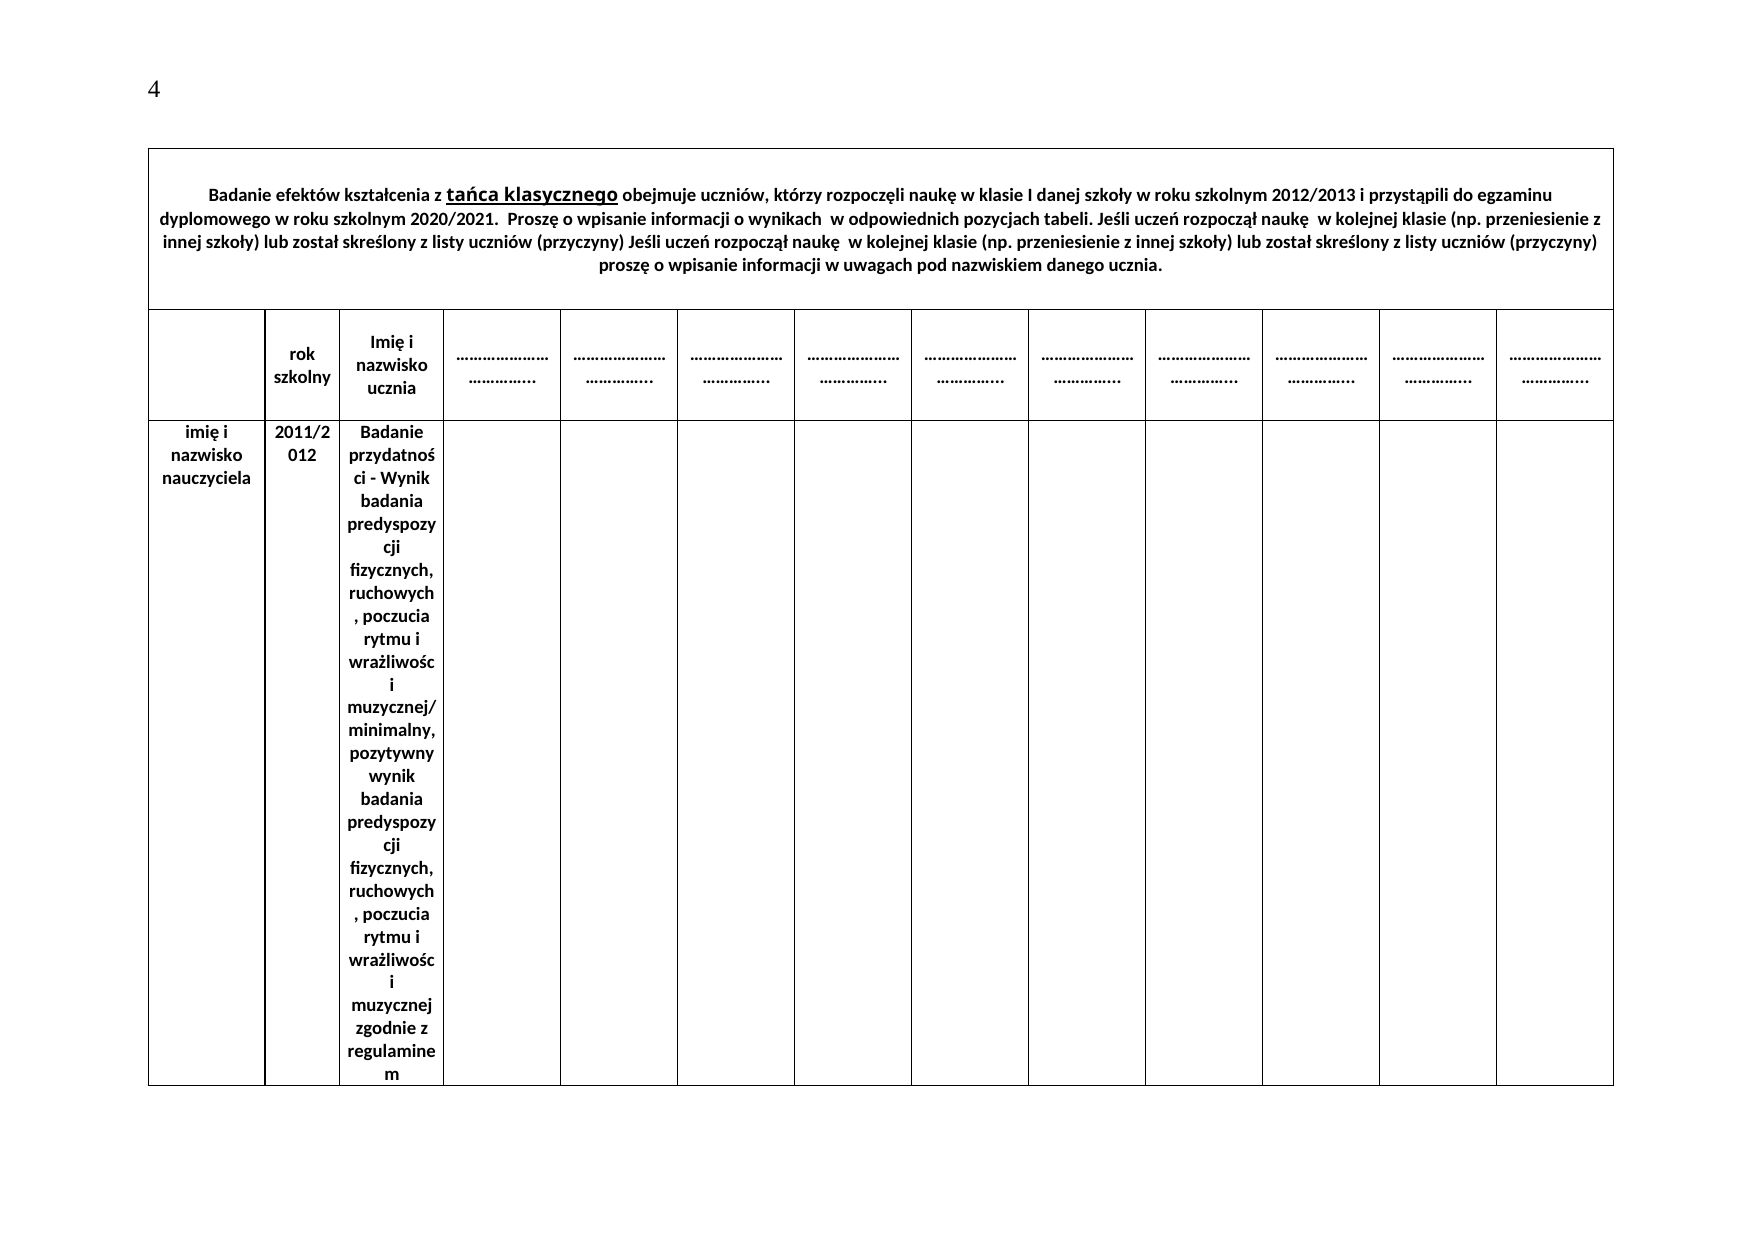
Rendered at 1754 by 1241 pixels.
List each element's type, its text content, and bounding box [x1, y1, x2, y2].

table_cell ……………………………... [912, 310, 1028, 419]
table_cell ……………………………... [795, 310, 911, 419]
table_cell ……………………………... [1263, 310, 1379, 419]
table_cell ……………………………... [1146, 310, 1262, 419]
table_cell [1146, 421, 1262, 1085]
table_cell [340, 421, 443, 1085]
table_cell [149, 421, 264, 1085]
table_cell Imię i nazwisko ucznia [340, 310, 443, 419]
table_cell [561, 421, 677, 1085]
table_cell [444, 421, 560, 1085]
table_cell ……………………………... [561, 310, 677, 419]
table_cell [1263, 421, 1379, 1085]
table_cell [912, 421, 1028, 1085]
table_cell 2011/2012 [266, 421, 339, 1085]
table_cell ……………………………... [444, 310, 560, 419]
table_cell rok szkolny [266, 310, 339, 419]
table_cell ……………………………... [1029, 310, 1145, 419]
table_cell [1497, 421, 1613, 1085]
table_cell [678, 421, 794, 1085]
table_cell [149, 310, 264, 419]
table_cell [1380, 421, 1496, 1085]
table_cell ……………………………... [678, 310, 794, 419]
table_cell ……………………………... [1497, 310, 1613, 419]
table_cell [1029, 421, 1145, 1085]
table_cell [795, 421, 911, 1085]
table_header Badanie efektów kształcenia z tańca klasycznego obejmuje uczniów, którzy rozpoczęli naukę w klasie I danej szkoły w roku szkolnym 2012/2013 i przystąpili do egzaminu dyplomowego w roku szkolnym 2020/2021. Proszę o wpisanie informacji o wynikach w odpowiednich pozycjach tabeli. Jeśli uczeń rozpoczął naukę w kolejnej klasie (np. przeniesienie z innej szkoły) lub został skreślony z listy uczniów (przyczyny) Jeśli uczeń rozpoczął naukę w kolejnej klasie (np. przeniesienie z innej szkoły) lub został skreślony z listy uczniów (przyczyny) proszę o wpisanie informacji w uwagach pod nazwiskiem danego ucznia. [149, 149, 1613, 309]
table_cell ……………………………... [1380, 310, 1496, 419]
